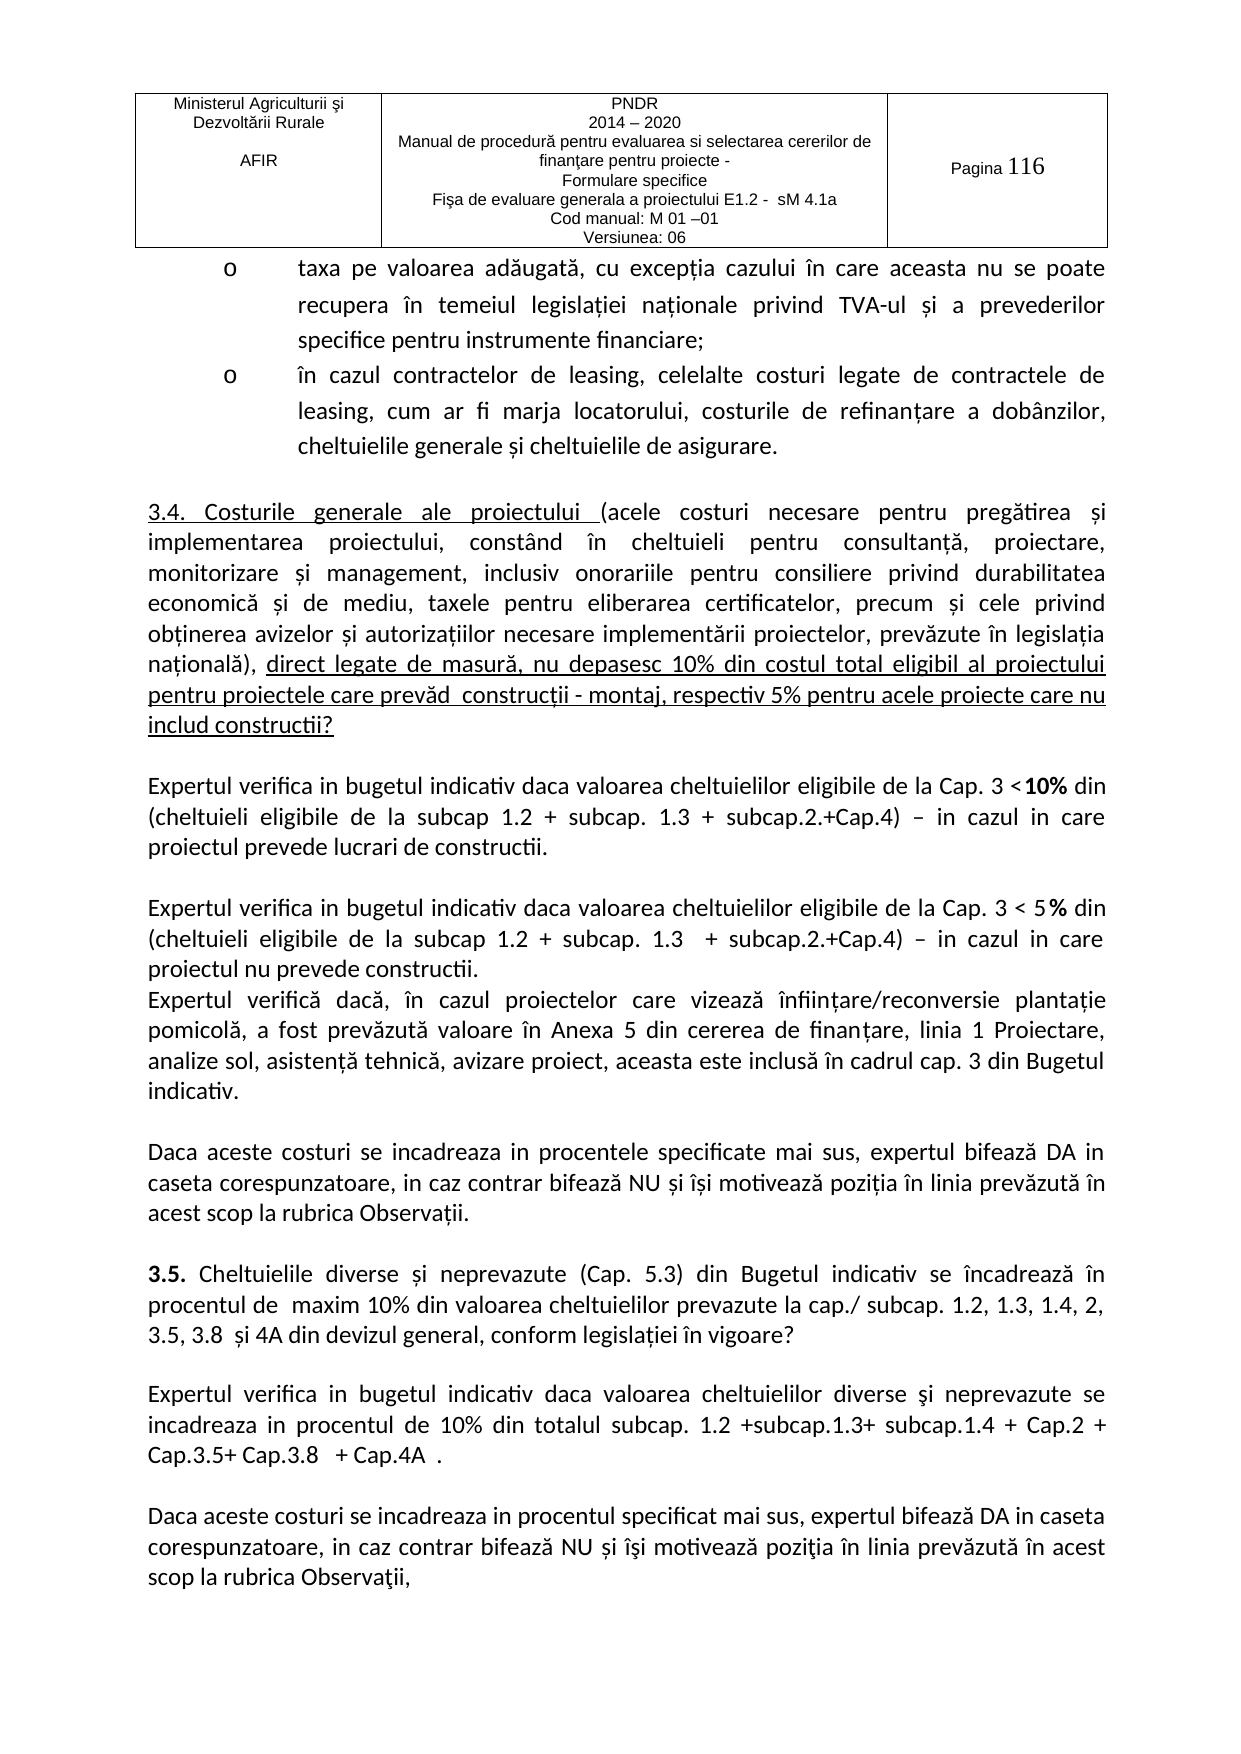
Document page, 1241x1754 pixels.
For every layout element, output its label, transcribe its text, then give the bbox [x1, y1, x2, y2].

list în cazul contractelor de leasing, celelalte costuri legate de contractele de leasing, cum ar fi marja locatorului, costurile de refinanțare a dobânzilor, cheltuielile generale și cheltuielile de asigurare. [223, 359, 1106, 461]
list taxa pe valoarea adăugată, cu excepţia cazului în care aceasta nu se poate recupera în temeiul legislaţiei naţionale privind TVA-ul și a prevederilor specifice pentru instrumente financiare; [223, 248, 1106, 354]
text Expertul verifica in bugetul indicativ daca valoarea cheltuielilor eligibile de la Cap. 3 <10% din (cheltuieli eligibile de la subcap 1.2 + subcap. 1.3 + subcap.2.+Cap.4) – in cazul in care proiectul prevede lucrari de constructii. [148, 770, 1106, 862]
text Expertul verifică dacă, în cazul proiectelor care vizează înființare/reconversie plantație pomicolă, a fost prevăzută valoare în Anexa 5 din cererea de finanțare, linia 1 Proiectare, analize sol, asistență tehnică, avizare proiect, aceasta este inclusă în cadrul cap. 3 din Bugetul indicativ. [148, 984, 1106, 1106]
text 3.5. Cheltuielile diverse şi neprevazute (Cap. 5.3) din Bugetul indicativ se încadrează în procentul de maxim 10% din valoarea cheltuielilor prevazute la cap./ subcap. 1.2, 1.3, 1.4, 2, 3.5, 3.8 şi 4A din devizul general, conform legislaţiei în vigoare? [148, 1259, 1106, 1350]
list taxa pe valoarea adăugată, cu excepţia cazului în care aceasta nu se poate recupera în temeiul legislaţiei naţionale privind TVA-ul și a prevederilor specifice pentru instrumente financiare; [223, 148, 381, 247]
text Expertul verifica in bugetul indicativ daca valoarea cheltuielilor eligibile de la Cap. 3 < 5% din (cheltuieli eligibile de la subcap 1.2 + subcap. 1.3 + subcap.2.+Cap.4) – in cazul in care proiectul nu prevede constructii. [148, 892, 1106, 984]
text Expertul verifica in bugetul indicativ daca valoarea cheltuielilor diverse şi neprevazute se incadreaza in procentul de 10% din totalul subcap. 1.2 +subcap.1.3+ subcap.1.4 + Cap.2 + Cap.3.5+ Cap.3.8 + Cap.4A . [148, 1378, 1106, 1470]
text Daca aceste costuri se incadreaza in procentul specificat mai sus, expertul bifează DA in caseta corespunzatoare, in caz contrar bifează NU şi îşi motivează poziţia în linia prevăzută în acest scop la rubrica Observaţii, [148, 1500, 1106, 1592]
text 3.4. Costurile generale ale proiectului (acele costuri necesare pentru pregătirea şi implementarea proiectului, constând în cheltuieli pentru consultanţă, proiectare, monitorizare şi management, inclusiv onorariile pentru consiliere privind durabilitatea economică şi de mediu, taxele pentru eliberarea certificatelor, precum şi cele privind obţinerea avizelor şi autorizaţiilor necesare implementării proiectelor, prevăzute în legislaţia naţională), direct legate de masură, nu depasesc 10% din costul total eligibil al proiectului pentru proiectele care prevăd construcții - montaj, respectiv 5% pentru acele proiecte care nu includ constructii? [148, 496, 1106, 705]
list taxa pe valoarea adăugată, cu excepţia cazului în care aceasta nu se poate recupera în temeiul legislaţiei naţionale privind TVA-ul și a prevederilor specifice pentru instrumente financiare; [888, 148, 1106, 247]
text Daca aceste costuri se incadreaza in procentele specificate mai sus, expertul bifează DA in caseta corespunzatoare, in caz contrar bifează NU şi îşi motivează poziţia în linia prevăzută în acest scop la rubrica Observaţii. [148, 1137, 1106, 1228]
list taxa pe valoarea adăugată, cu excepţia cazului în care aceasta nu se poate recupera în temeiul legislaţiei naţionale privind TVA-ul și a prevederilor specifice pentru instrumente financiare; [382, 148, 887, 247]
